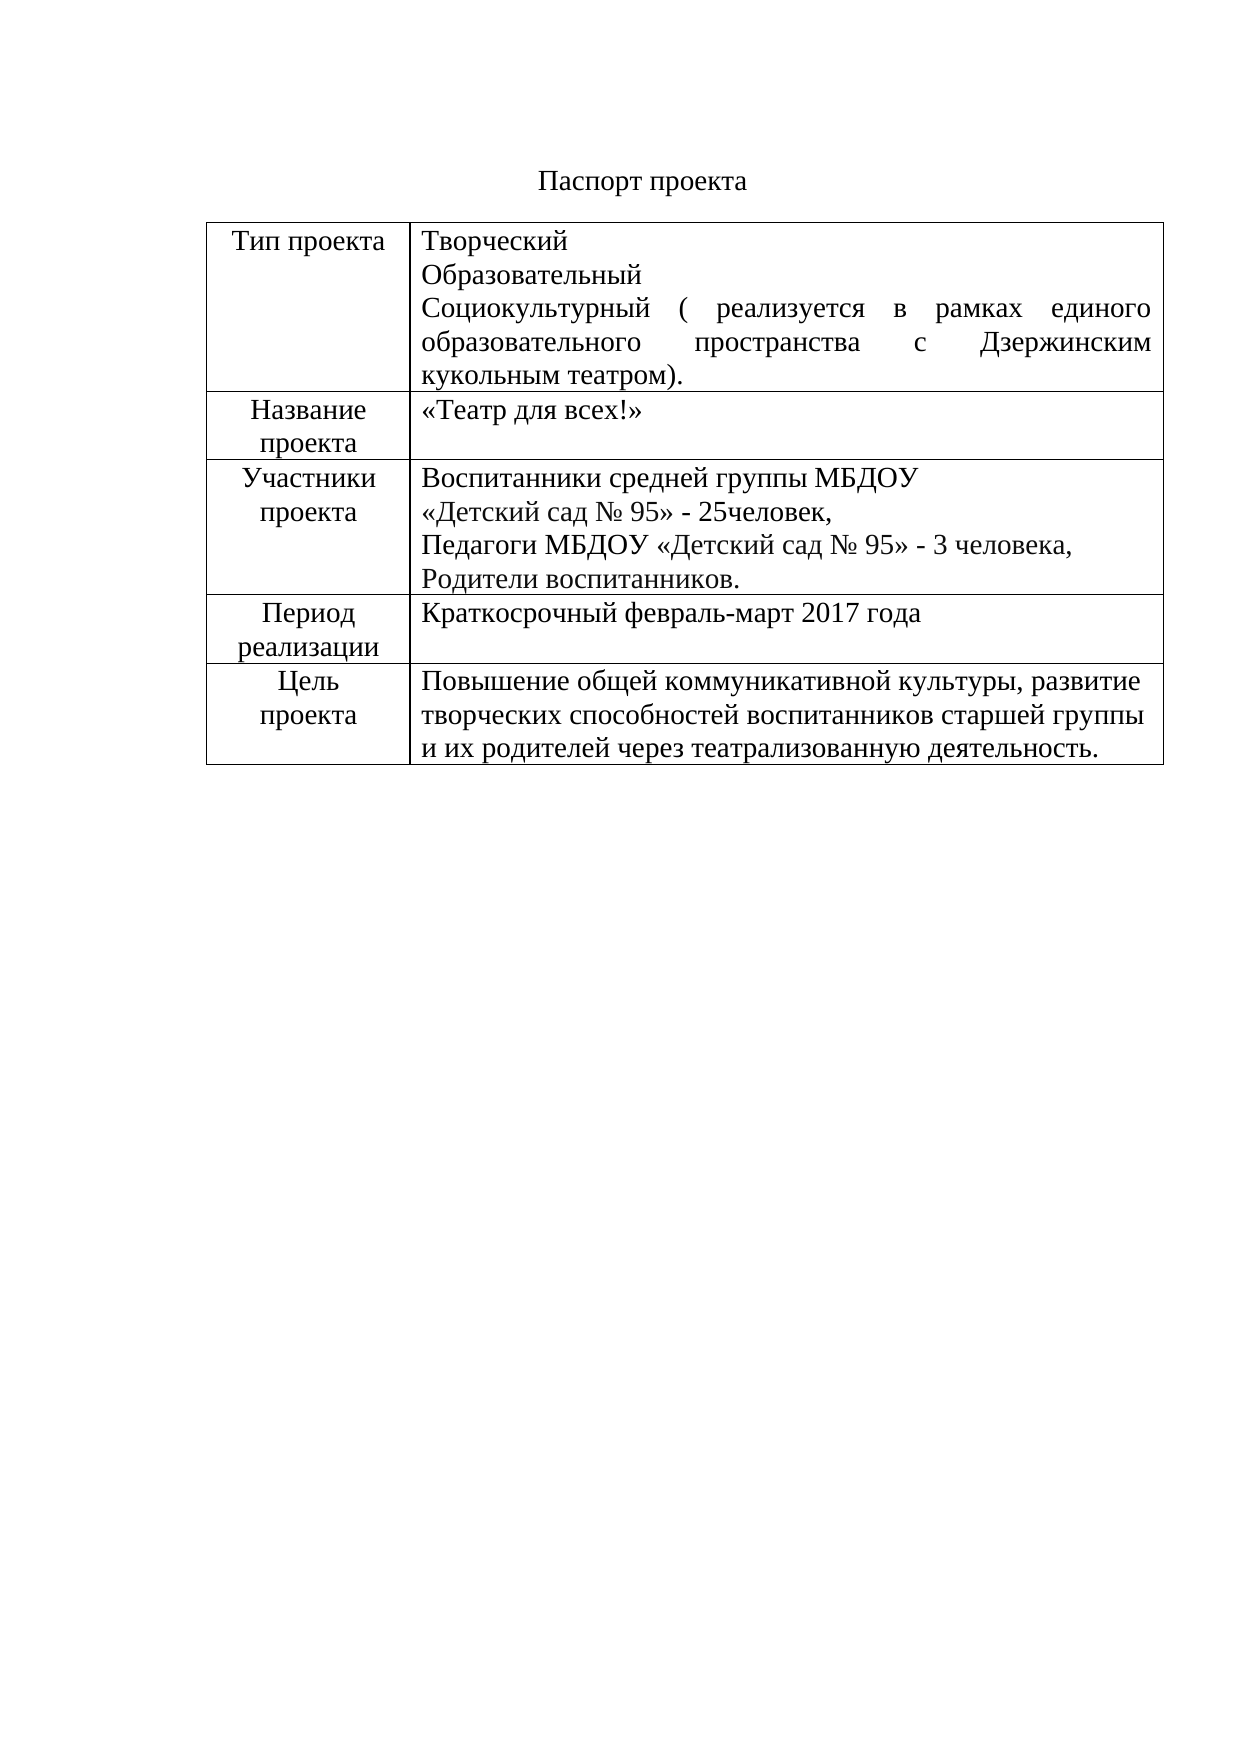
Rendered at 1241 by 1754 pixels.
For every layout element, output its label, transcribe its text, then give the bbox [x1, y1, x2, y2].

table_cell Название проекта [207, 392, 409, 459]
table_cell «Театр для всех!» [411, 392, 1163, 459]
text Паспорт проекта [133, 163, 1152, 196]
table_cell Воспитанники средней группы МБДОУ «Детский сад № 95» - 25человек, Педагоги МБДОУ «Детский сад № 95» - 3 человека, Родители воспитанников. [411, 460, 1163, 594]
table_cell Краткосрочный февраль-март 2017 года [411, 595, 1163, 662]
table_header Тип проекта [207, 223, 409, 391]
table_cell Повышение общей коммуникативной культуры, развитие творческих способностей воспитанников старшей группы и их родителей через театрализованную деятельность. [411, 664, 1163, 764]
table_cell Цель проекта [207, 664, 409, 764]
table_header Творческий Образовательный Социокультурный ( реализуется в рамках единого образовательного пространства с Дзержинским кукольным театром). [411, 223, 1163, 391]
table_cell Период реализации [207, 595, 409, 662]
table_cell Участники проекта [207, 460, 409, 594]
